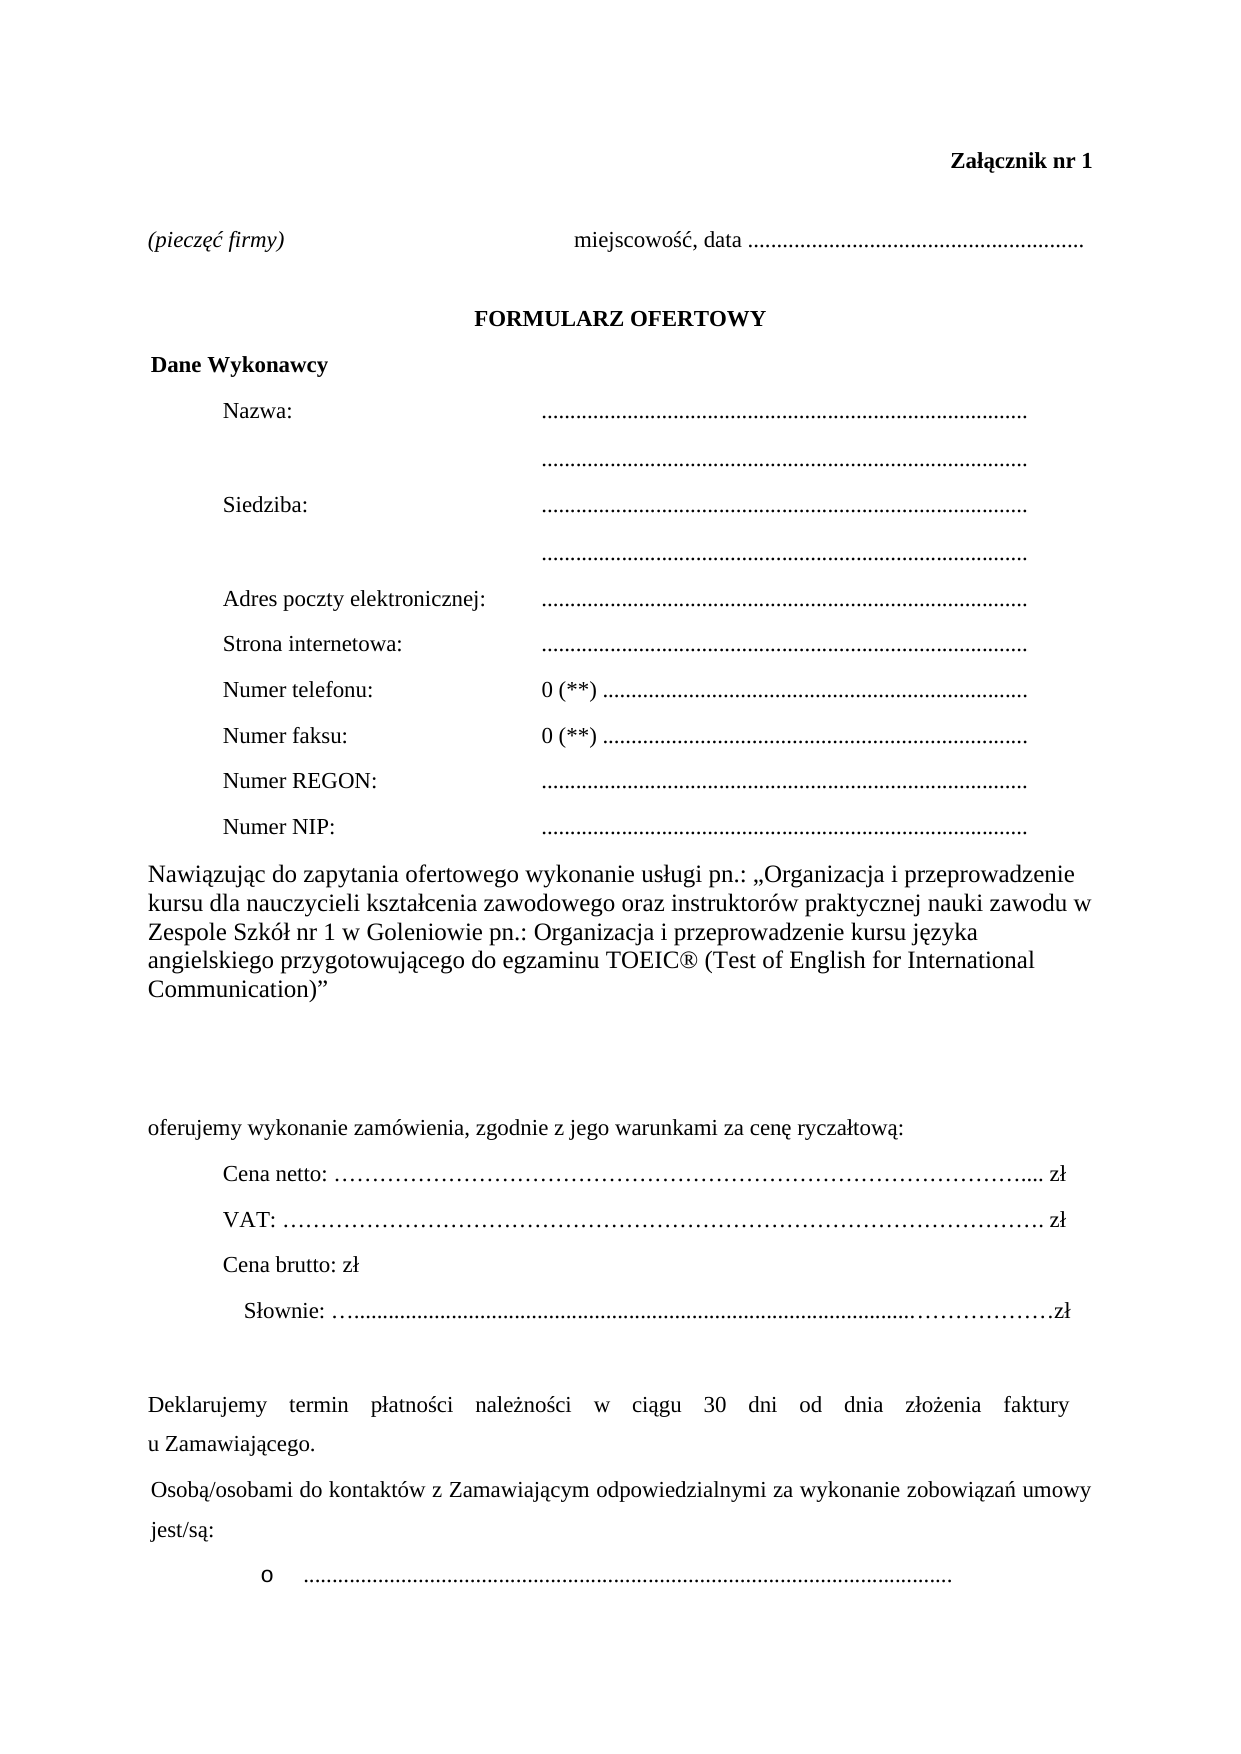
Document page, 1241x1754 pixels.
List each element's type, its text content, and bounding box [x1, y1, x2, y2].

text Adres poczty elektronicznej: [223, 585, 1093, 611]
text Słownie: … ………………zł [223, 1297, 1093, 1323]
text Nawiązując do zapytania ofertowego wykonanie usługi pn.: „Organizacja i przeprowadzenie kursu dla nauczycieli kształcenia zawodowego oraz instruktorów praktycznej nauki zawodu w Zespole Szkół nr 1 w Goleniowie pn.: Organizacja i przeprowadzenie kursu języka angielskiego przygotowującego do egzaminu TOEIC® (Test of English for International Communication)” [148, 859, 1093, 1003]
text Cena brutto: zł [223, 1251, 1093, 1278]
text Numer NIP: [223, 813, 1093, 840]
text Strona internetowa: [223, 630, 1093, 657]
text Numer REGON: [223, 768, 1093, 794]
text Siedziba: [223, 491, 1093, 517]
text VAT: ………………………………………………………………………………………. zł [223, 1206, 1093, 1232]
text (pieczęć firmy) miejscowość, data [148, 227, 1093, 253]
text Numer faksu: 0 (**) [223, 722, 1093, 748]
text oferujemy wykonanie zamówienia, zgodnie z jego warunkami za cenę ryczałtową: [148, 1114, 1093, 1141]
text Deklarujemy termin płatności należności w ciągu 30 dni od dnia złożenia faktury u Zamawiającego. [148, 1391, 1093, 1457]
text Załącznik nr 1 [148, 148, 1093, 174]
text FORMULARZ OFERTOWY [148, 306, 1093, 332]
text Nazwa: [223, 397, 1093, 423]
text Osobą/osobami do kontaktów z Zamawiającym odpowiedzialnymi za wykonanie zobowiązań umowy jest/są: [151, 1476, 1093, 1542]
text Numer telefonu: 0 (**) [223, 676, 1093, 702]
text Cena netto: ……………………………………………………………………………….... zł [223, 1160, 1093, 1186]
text Dane Wykonawcy [151, 351, 1093, 378]
